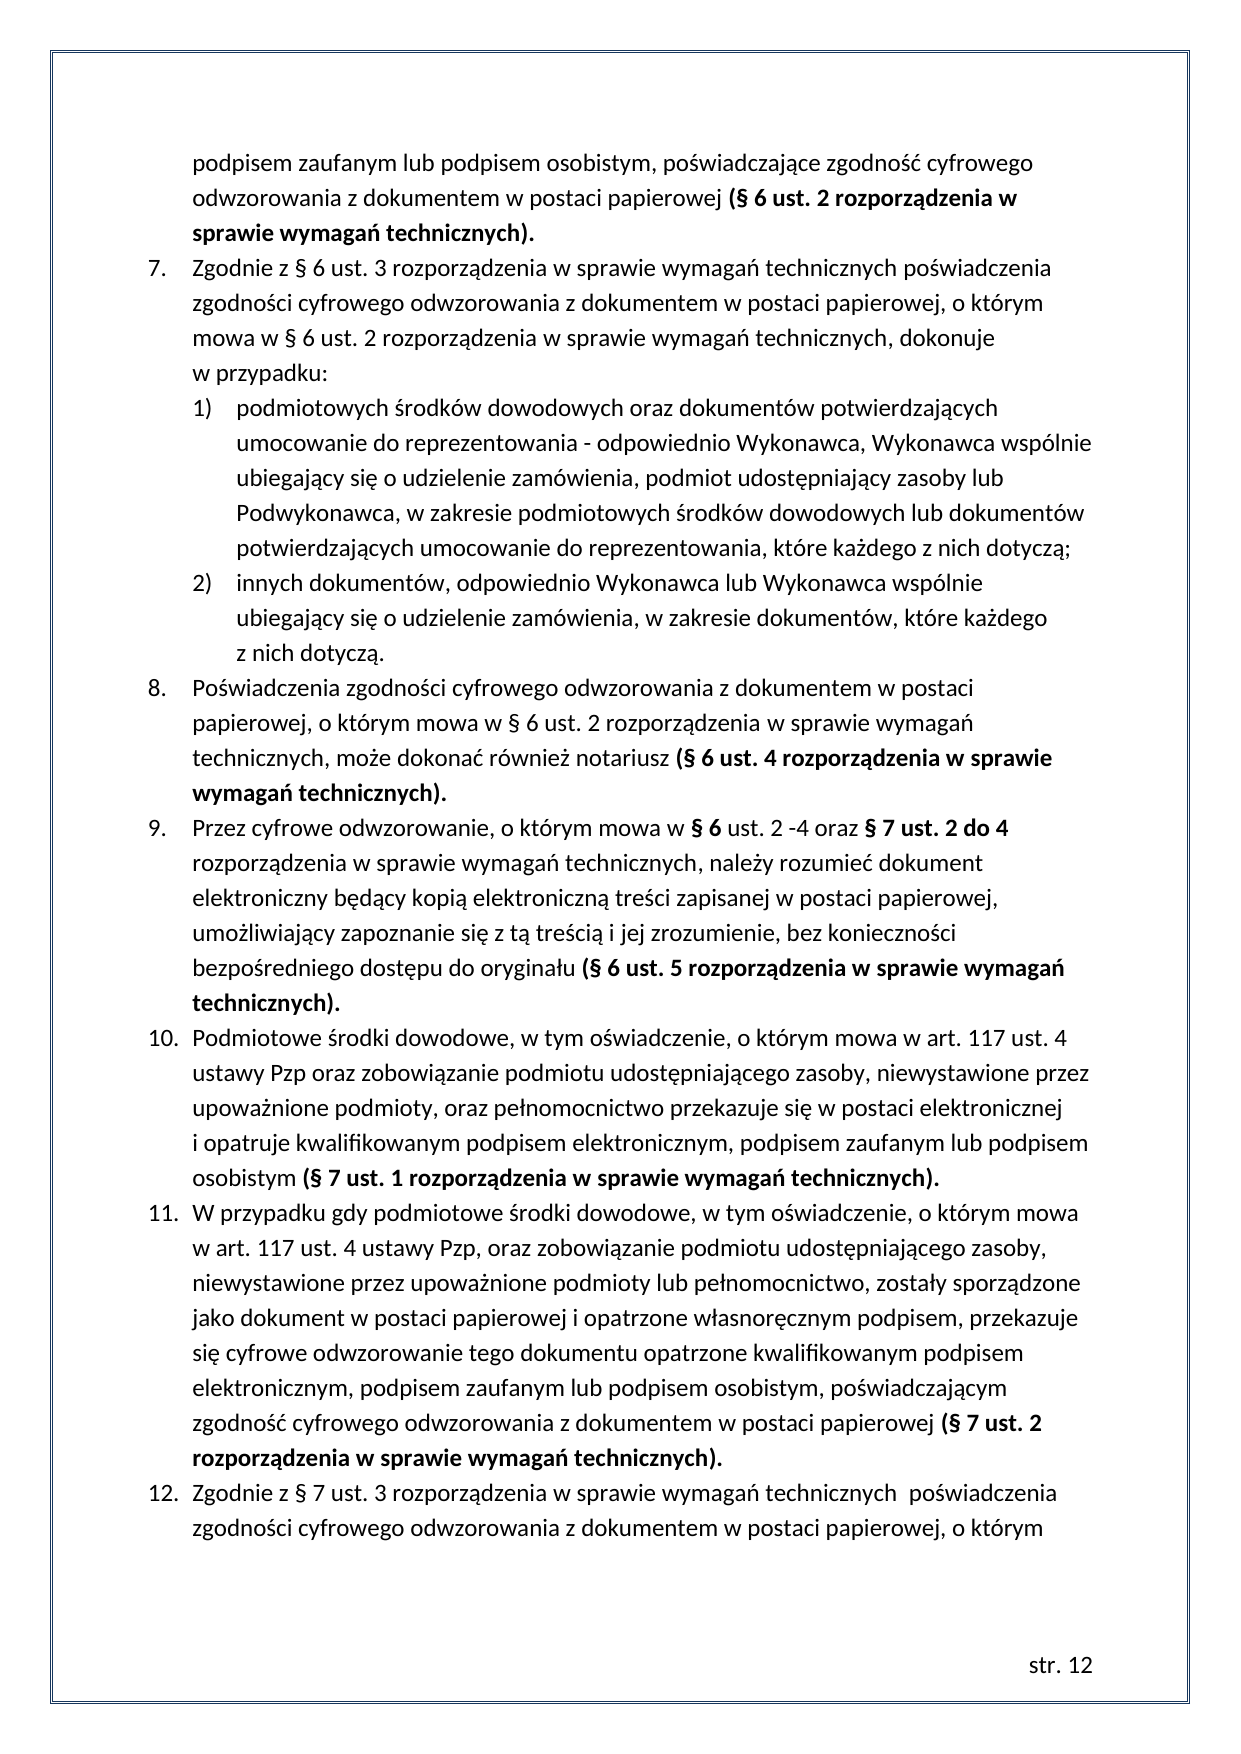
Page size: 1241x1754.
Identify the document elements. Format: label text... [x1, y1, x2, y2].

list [148, 1478, 1093, 1543]
list Poświadczenia zgodności cyfrowego odwzorowania z dokumentem w postaci papierowej, o którym mowa w § 6 ust. 2 rozporządzenia w sprawie wymagań technicznych, może dokonać również notariusz (§ 6 ust. 4 rozporządzenia w sprawie wymagań technicznych). [148, 673, 1093, 808]
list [148, 148, 1093, 248]
list innych dokumentów, odpowiednio Wykonawca lub Wykonawca wspólnie ubiegający się o udzielenie zamówienia, w zakresie dokumentów, które każdego z nich dotyczą. [192, 568, 1093, 668]
list Podmiotowe środki dowodowe, w tym oświadczenie, o którym mowa w art. 117 ust. 4 ustawy Pzp oraz zobowiązanie podmiotu udostępniającego zasoby, niewystawione przez upoważnione podmioty, oraz pełnomocnictwo przekazuje się w postaci elektronicznej i opatruje kwalifikowanym podpisem elektronicznym, podpisem zaufanym lub podpisem osobistym (§ 7 ust. 1 rozporządzenia w sprawie wymagań technicznych). [148, 1023, 1093, 1193]
list Zgodnie z § 6 ust. 3 rozporządzenia w sprawie wymagań technicznych poświadczenia zgodności cyfrowego odwzorowania z dokumentem w postaci papierowej, o którym mowa w § 6 ust. 2 rozporządzenia w sprawie wymagań technicznych, dokonuje w przypadku: [148, 253, 1093, 388]
list W przypadku gdy podmiotowe środki dowodowe, w tym oświadczenie, o którym mowa w art. 117 ust. 4 ustawy Pzp, oraz zobowiązanie podmiotu udostępniającego zasoby, niewystawione przez upoważnione podmioty lub pełnomocnictwo, zostały sporządzone jako dokument w postaci papierowej i opatrzone własnoręcznym podpisem, przekazuje się cyfrowe odwzorowanie tego dokumentu opatrzone kwalifikowanym podpisem elektronicznym, podpisem zaufanym lub podpisem osobistym, poświadczającym zgodność cyfrowego odwzorowania z dokumentem w postaci papierowej (§ 7 ust. 2 rozporządzenia w sprawie wymagań technicznych). [148, 1198, 1093, 1473]
list podmiotowych środków dowodowych oraz dokumentów potwierdzających umocowanie do reprezentowania - odpowiednio Wykonawca, Wykonawca wspólnie ubiegający się o udzielenie zamówienia, podmiot udostępniający zasoby lub Podwykonawca, w zakresie podmiotowych środków dowodowych lub dokumentów potwierdzających umocowanie do reprezentowania, które każdego z nich dotyczą; [192, 393, 1093, 563]
list Przez cyfrowe odwzorowanie, o którym mowa w § 6 ust. 2 -4 oraz § 7 ust. 2 do 4 rozporządzenia w sprawie wymagań technicznych, należy rozumieć dokument elektroniczny będący kopią elektroniczną treści zapisanej w postaci papierowej, umożliwiający zapoznanie się z tą treścią i jej zrozumienie, bez konieczności bezpośredniego dostępu do oryginału (§ 6 ust. 5 rozporządzenia w sprawie wymagań technicznych). [148, 813, 1093, 1018]
